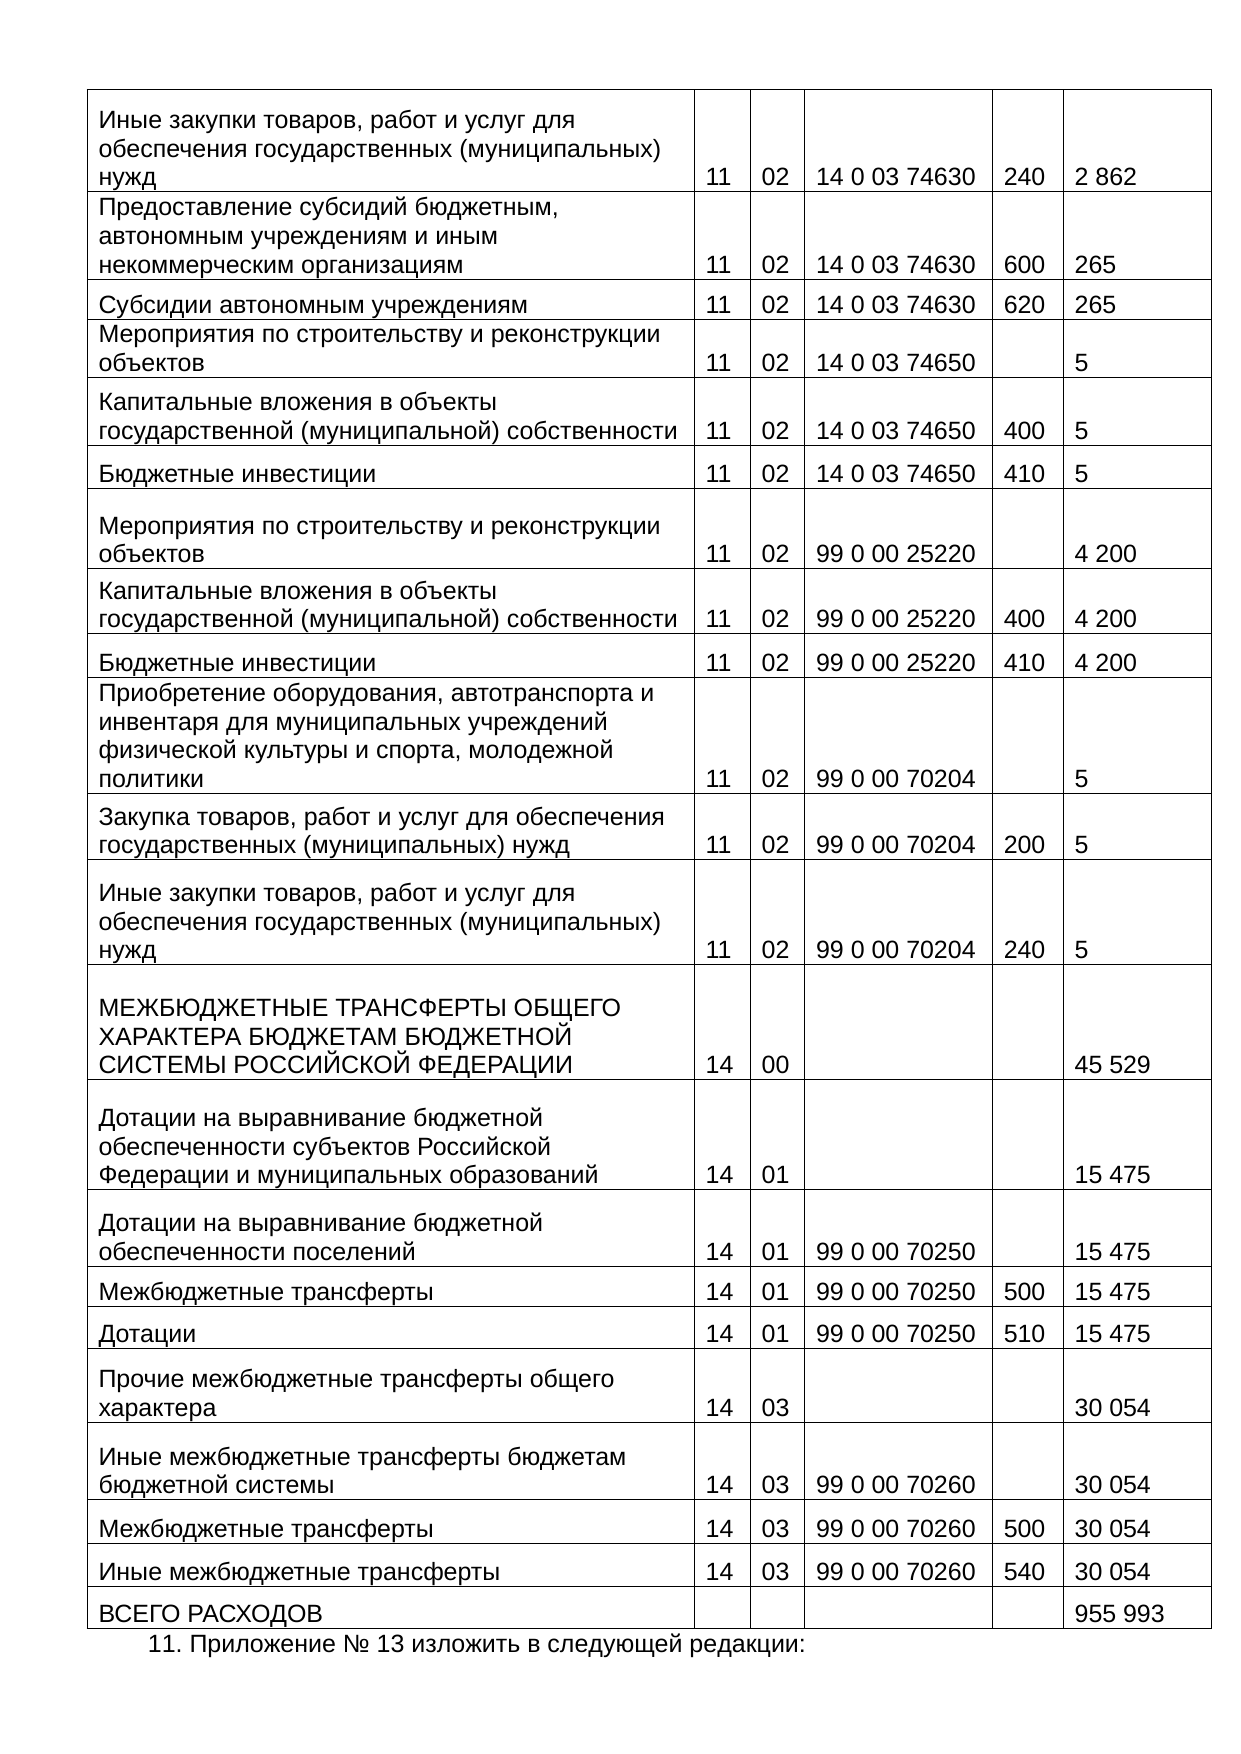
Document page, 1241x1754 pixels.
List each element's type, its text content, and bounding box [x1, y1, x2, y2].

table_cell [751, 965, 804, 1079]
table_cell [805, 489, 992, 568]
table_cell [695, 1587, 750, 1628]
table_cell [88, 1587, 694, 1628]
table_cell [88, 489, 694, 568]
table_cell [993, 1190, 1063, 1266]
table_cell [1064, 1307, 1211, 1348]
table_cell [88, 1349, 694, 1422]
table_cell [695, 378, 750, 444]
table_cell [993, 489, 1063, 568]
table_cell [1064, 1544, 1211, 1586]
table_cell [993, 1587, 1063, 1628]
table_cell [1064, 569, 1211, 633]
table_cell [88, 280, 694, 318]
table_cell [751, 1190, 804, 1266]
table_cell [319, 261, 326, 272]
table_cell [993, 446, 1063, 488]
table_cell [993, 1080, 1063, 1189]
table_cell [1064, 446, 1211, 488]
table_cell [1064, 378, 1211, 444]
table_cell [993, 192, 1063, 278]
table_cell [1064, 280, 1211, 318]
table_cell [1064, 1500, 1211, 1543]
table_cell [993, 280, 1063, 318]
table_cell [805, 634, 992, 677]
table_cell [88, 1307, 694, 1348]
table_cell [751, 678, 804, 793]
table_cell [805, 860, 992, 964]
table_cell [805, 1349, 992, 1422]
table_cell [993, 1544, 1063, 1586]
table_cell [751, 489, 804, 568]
text 11. Приложение № 13 изложить в следующей редакции: [89, 1629, 1181, 1658]
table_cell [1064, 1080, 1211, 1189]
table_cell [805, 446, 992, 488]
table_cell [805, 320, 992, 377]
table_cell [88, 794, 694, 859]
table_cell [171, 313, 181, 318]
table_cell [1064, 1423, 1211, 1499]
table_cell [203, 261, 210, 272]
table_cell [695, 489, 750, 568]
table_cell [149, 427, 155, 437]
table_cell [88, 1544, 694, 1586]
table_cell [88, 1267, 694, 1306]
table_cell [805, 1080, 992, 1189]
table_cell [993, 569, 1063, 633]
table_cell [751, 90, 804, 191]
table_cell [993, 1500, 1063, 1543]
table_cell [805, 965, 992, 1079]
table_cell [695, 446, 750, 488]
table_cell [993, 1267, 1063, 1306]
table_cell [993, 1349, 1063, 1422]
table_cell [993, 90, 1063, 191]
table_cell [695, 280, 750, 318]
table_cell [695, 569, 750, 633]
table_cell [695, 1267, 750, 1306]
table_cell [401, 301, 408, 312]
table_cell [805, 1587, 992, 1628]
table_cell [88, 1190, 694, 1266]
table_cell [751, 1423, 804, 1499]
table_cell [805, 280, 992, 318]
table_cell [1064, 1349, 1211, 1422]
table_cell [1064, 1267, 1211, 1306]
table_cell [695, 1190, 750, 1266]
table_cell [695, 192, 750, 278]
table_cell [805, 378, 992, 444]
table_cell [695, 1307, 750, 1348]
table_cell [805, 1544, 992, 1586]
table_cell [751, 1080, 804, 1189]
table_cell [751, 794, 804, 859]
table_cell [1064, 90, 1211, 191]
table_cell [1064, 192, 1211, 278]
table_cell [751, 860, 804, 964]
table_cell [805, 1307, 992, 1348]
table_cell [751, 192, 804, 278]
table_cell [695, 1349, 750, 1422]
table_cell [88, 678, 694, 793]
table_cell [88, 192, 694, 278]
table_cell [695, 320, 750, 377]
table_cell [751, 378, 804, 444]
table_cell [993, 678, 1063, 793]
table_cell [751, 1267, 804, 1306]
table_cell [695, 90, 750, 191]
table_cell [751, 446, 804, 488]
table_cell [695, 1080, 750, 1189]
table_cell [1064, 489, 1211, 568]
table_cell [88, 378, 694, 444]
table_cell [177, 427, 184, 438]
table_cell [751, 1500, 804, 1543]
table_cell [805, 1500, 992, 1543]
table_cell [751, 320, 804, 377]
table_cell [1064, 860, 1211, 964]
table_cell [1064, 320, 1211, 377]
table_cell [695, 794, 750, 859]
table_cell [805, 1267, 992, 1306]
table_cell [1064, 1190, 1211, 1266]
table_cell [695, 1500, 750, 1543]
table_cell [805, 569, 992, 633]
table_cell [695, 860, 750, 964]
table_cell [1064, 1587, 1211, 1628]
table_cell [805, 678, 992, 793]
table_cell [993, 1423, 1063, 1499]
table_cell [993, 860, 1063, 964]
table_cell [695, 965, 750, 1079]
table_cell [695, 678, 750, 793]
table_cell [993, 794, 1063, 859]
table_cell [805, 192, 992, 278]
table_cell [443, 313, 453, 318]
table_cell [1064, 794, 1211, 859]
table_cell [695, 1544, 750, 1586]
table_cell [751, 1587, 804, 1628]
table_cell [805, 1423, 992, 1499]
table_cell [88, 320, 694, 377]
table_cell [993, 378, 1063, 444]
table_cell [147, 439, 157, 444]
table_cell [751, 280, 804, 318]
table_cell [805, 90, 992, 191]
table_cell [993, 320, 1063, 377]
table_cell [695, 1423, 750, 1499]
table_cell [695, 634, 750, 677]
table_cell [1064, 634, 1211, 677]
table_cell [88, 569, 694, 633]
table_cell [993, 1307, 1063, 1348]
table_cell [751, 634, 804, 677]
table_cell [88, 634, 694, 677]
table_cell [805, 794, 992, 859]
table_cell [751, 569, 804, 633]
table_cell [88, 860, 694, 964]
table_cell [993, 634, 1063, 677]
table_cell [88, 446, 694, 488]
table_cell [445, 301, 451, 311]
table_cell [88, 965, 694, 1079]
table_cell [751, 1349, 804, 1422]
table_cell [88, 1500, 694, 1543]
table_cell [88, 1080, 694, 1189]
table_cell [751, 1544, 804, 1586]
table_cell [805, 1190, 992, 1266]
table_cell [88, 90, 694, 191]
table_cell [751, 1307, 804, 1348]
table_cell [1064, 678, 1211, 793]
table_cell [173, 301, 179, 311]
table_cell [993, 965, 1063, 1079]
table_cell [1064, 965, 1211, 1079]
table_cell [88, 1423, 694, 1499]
